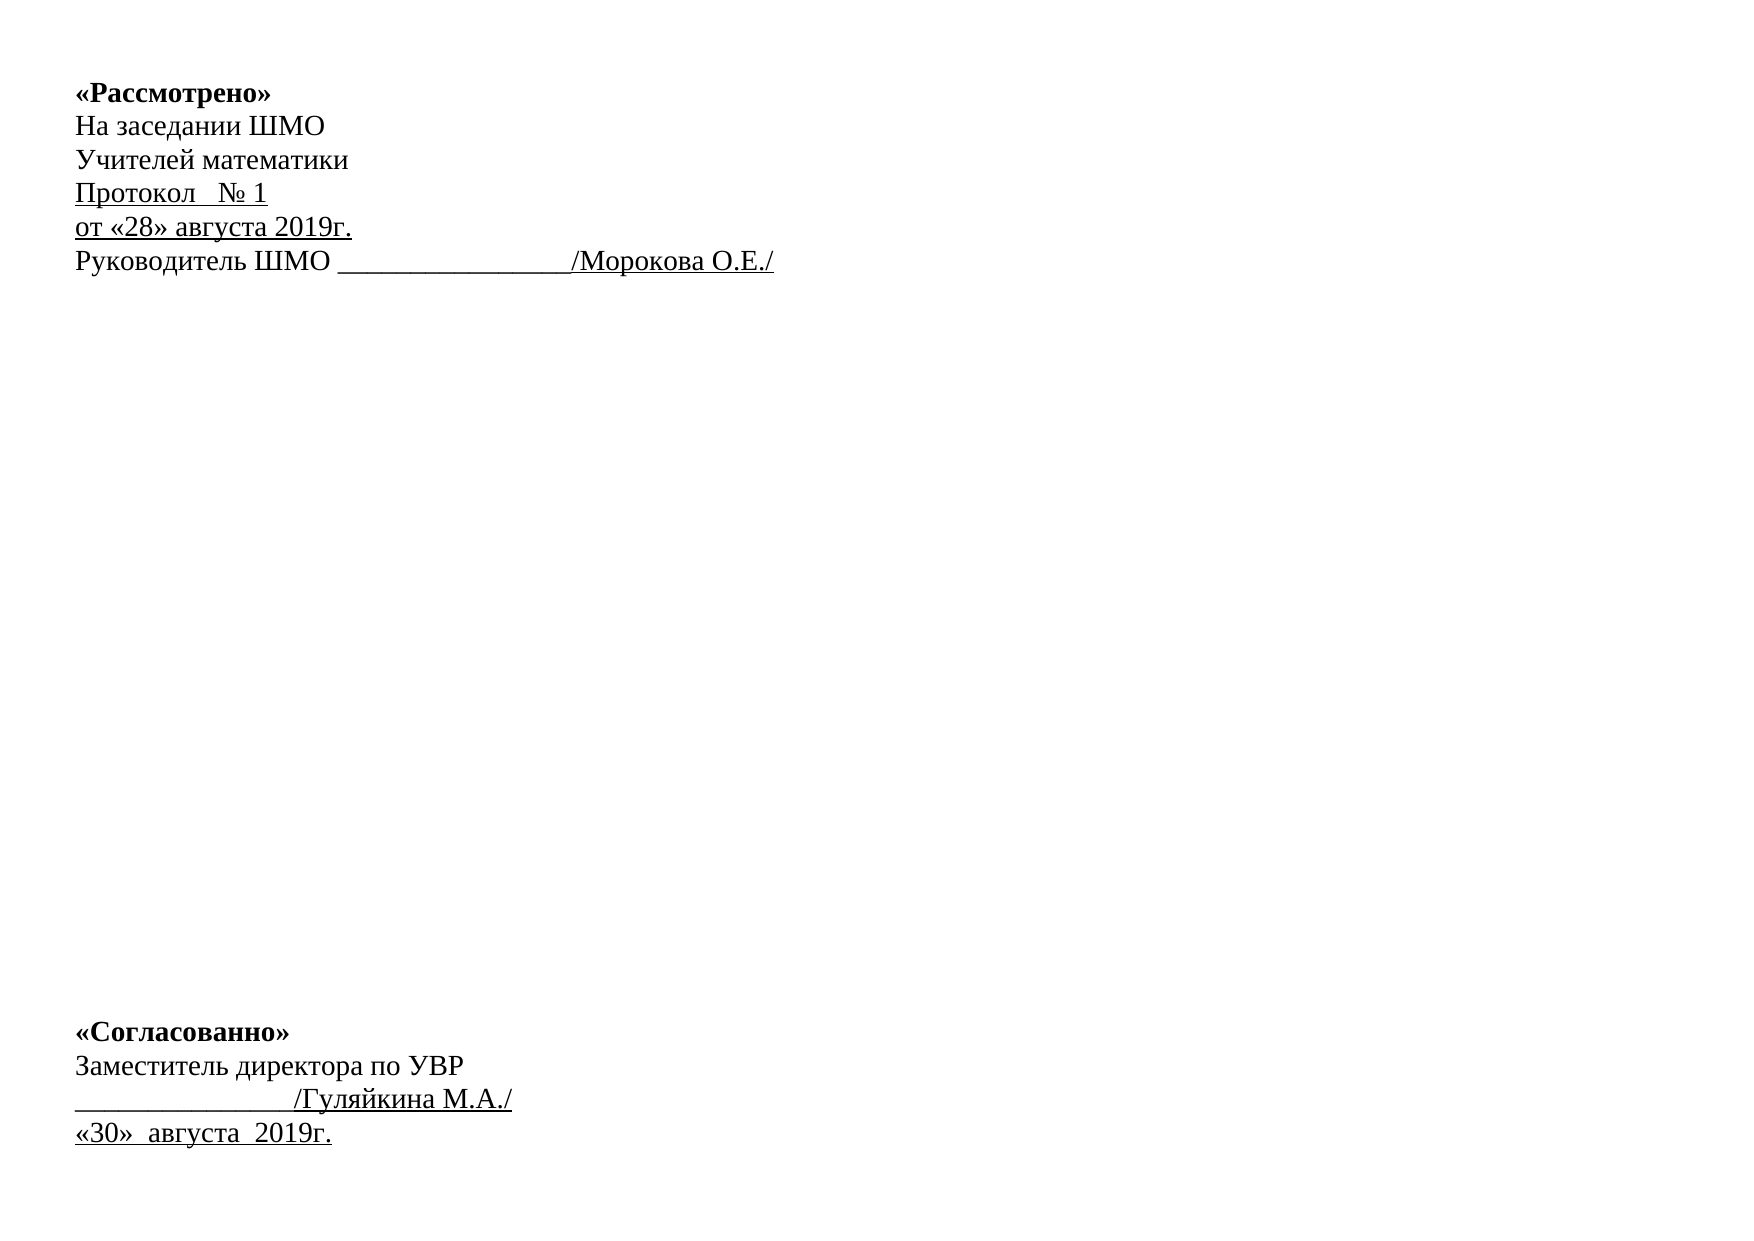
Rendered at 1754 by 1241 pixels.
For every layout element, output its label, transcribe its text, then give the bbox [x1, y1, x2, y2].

text Заместитель директора по УВР [75, 1048, 1679, 1081]
text от «28» августа 2019г. [75, 209, 1679, 243]
text Руководитель ШМО ________________/Морокова О.Е./ [75, 243, 1679, 276]
text Учителей математики [75, 142, 1679, 176]
text Протокол № 1 [75, 176, 1679, 209]
text «30» августа 2019г. [75, 1115, 1679, 1148]
text На заседании ШМО [75, 108, 1679, 142]
text «Согласованно» [75, 1014, 1679, 1048]
text _______________/Гуляйкина М.А./ [75, 1081, 1679, 1115]
text «Рассмотрено» [75, 75, 1679, 108]
